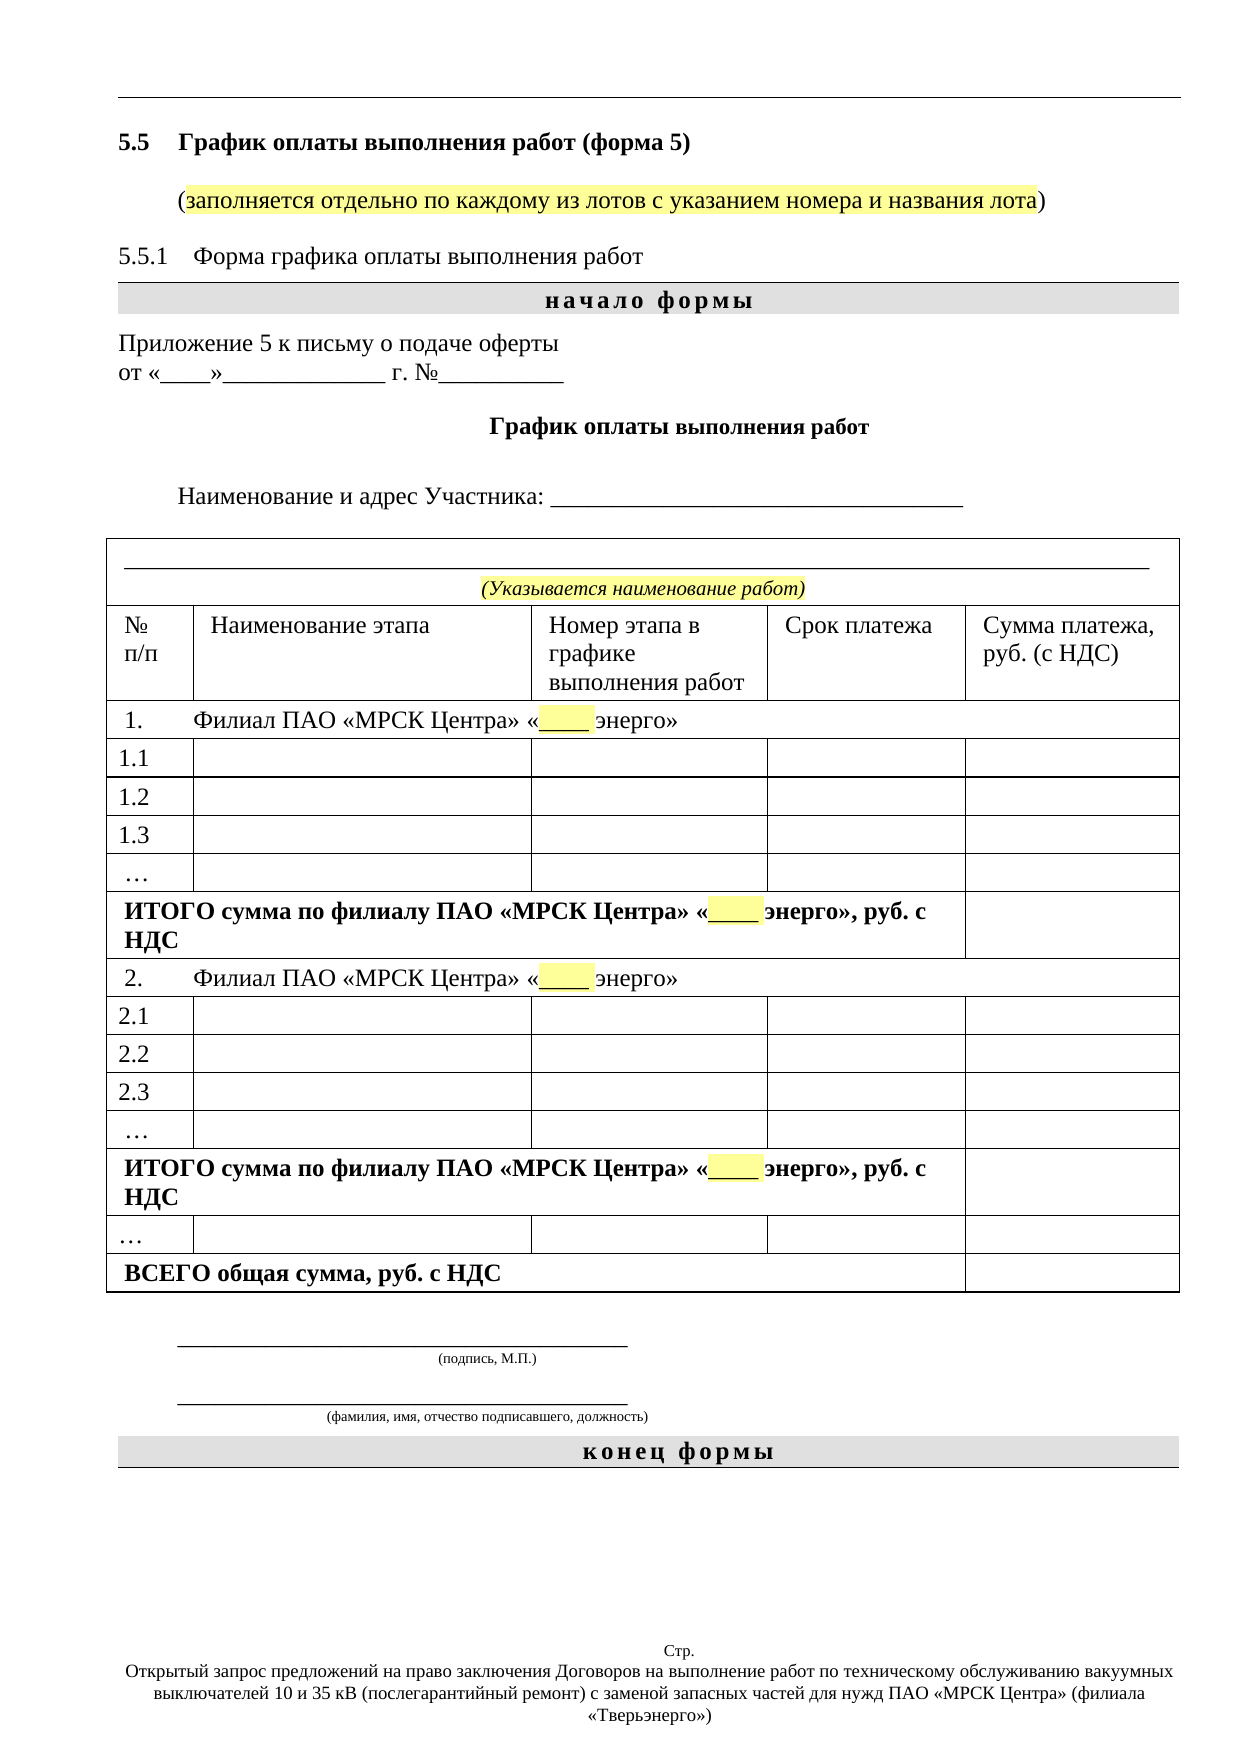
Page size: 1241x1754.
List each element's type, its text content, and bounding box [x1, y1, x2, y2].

text (подпись, М.П.) [118, 1350, 797, 1379]
table_cell 1.3 [107, 816, 193, 853]
table_cell 2.1 [107, 997, 193, 1034]
table_cell [532, 778, 767, 814]
table_cell [768, 997, 965, 1034]
table_cell [768, 1035, 965, 1072]
table_cell [194, 854, 531, 891]
subtitle Форма графика оплаты выполнения работ [118, 241, 1181, 269]
text Наименование и адрес Участника: _________________________________ [118, 481, 1181, 509]
text конец формы [118, 1436, 1179, 1467]
table_cell [966, 778, 1179, 814]
table_cell [532, 1111, 767, 1148]
table_cell [768, 816, 965, 853]
table_cell Сумма платежа, руб. (с НДС) [966, 606, 1179, 700]
table_header __________________________________________________________________________________ (Указывается наименование работ) [107, 539, 1179, 604]
table_cell [768, 1073, 965, 1110]
table_cell … [107, 1111, 193, 1148]
table_cell 2.3 [107, 1073, 193, 1110]
table_cell [966, 1216, 1179, 1253]
table_cell Срок платежа [768, 606, 965, 700]
text (фамилия, имя, отчество подписавшего, должность) [118, 1407, 797, 1436]
text График оплаты выполнения работ [118, 411, 1181, 439]
subtitle График оплаты выполнения работ (форма 5) [118, 127, 1181, 156]
text Приложение 5 к письму о подаче оферты от «____»_____________ г. №__________ [118, 328, 1181, 386]
table_cell [768, 1111, 965, 1148]
table_cell [966, 1254, 1179, 1291]
table_cell 1.1 [107, 739, 193, 776]
table_cell Номер этапа в графике выполнения работ [532, 606, 767, 700]
table_cell 2.2 [107, 1035, 193, 1072]
table_cell [966, 816, 1179, 853]
table_cell … [107, 854, 193, 891]
table_cell [194, 1035, 531, 1072]
table_cell [966, 892, 1179, 958]
table_cell [194, 739, 531, 776]
table_cell [532, 739, 767, 776]
table_cell ИТОГО сумма по филиалу ПАО «МРСК Центра» «____ энерго», руб. с НДС [107, 892, 965, 958]
table_cell [966, 997, 1179, 1034]
table_cell [768, 1216, 965, 1253]
text ____________________________________ [118, 1379, 1181, 1407]
table_cell № п/п [107, 606, 193, 700]
table_cell [532, 997, 767, 1034]
table_cell 1.2 [107, 778, 193, 814]
table_cell [966, 1149, 1179, 1215]
table_cell [966, 854, 1179, 891]
table_cell [194, 816, 531, 853]
table_cell [194, 997, 531, 1034]
table_cell [194, 1111, 531, 1148]
table_cell [768, 854, 965, 891]
table_cell ИТОГО сумма по филиалу ПАО «МРСК Центра» «____ энерго», руб. с НДС [107, 1149, 965, 1215]
text ____________________________________ [118, 1321, 1181, 1350]
table_cell Наименование этапа [194, 606, 531, 700]
table_cell [194, 1216, 531, 1253]
table_cell … [107, 1216, 193, 1253]
table_cell [532, 1073, 767, 1110]
table_cell Филиал ПАО «МРСК Центра» «____ энерго» [107, 701, 1179, 738]
table_cell [966, 1111, 1179, 1148]
text начало формы [118, 283, 1179, 314]
table_cell Филиал ПАО «МРСК Центра» «____ энерго» [107, 959, 1179, 996]
table_cell [532, 854, 767, 891]
table_cell [532, 1216, 767, 1253]
table_cell ВСЕГО общая сумма, руб. с НДС [107, 1254, 965, 1291]
table_cell [966, 739, 1179, 776]
table_cell [194, 778, 531, 814]
table_cell [966, 1035, 1179, 1072]
table_cell [532, 816, 767, 853]
table_cell [768, 739, 965, 776]
table_cell [966, 1073, 1179, 1110]
table_cell [532, 1035, 767, 1072]
table_cell [194, 1073, 531, 1110]
table_cell [768, 778, 965, 814]
